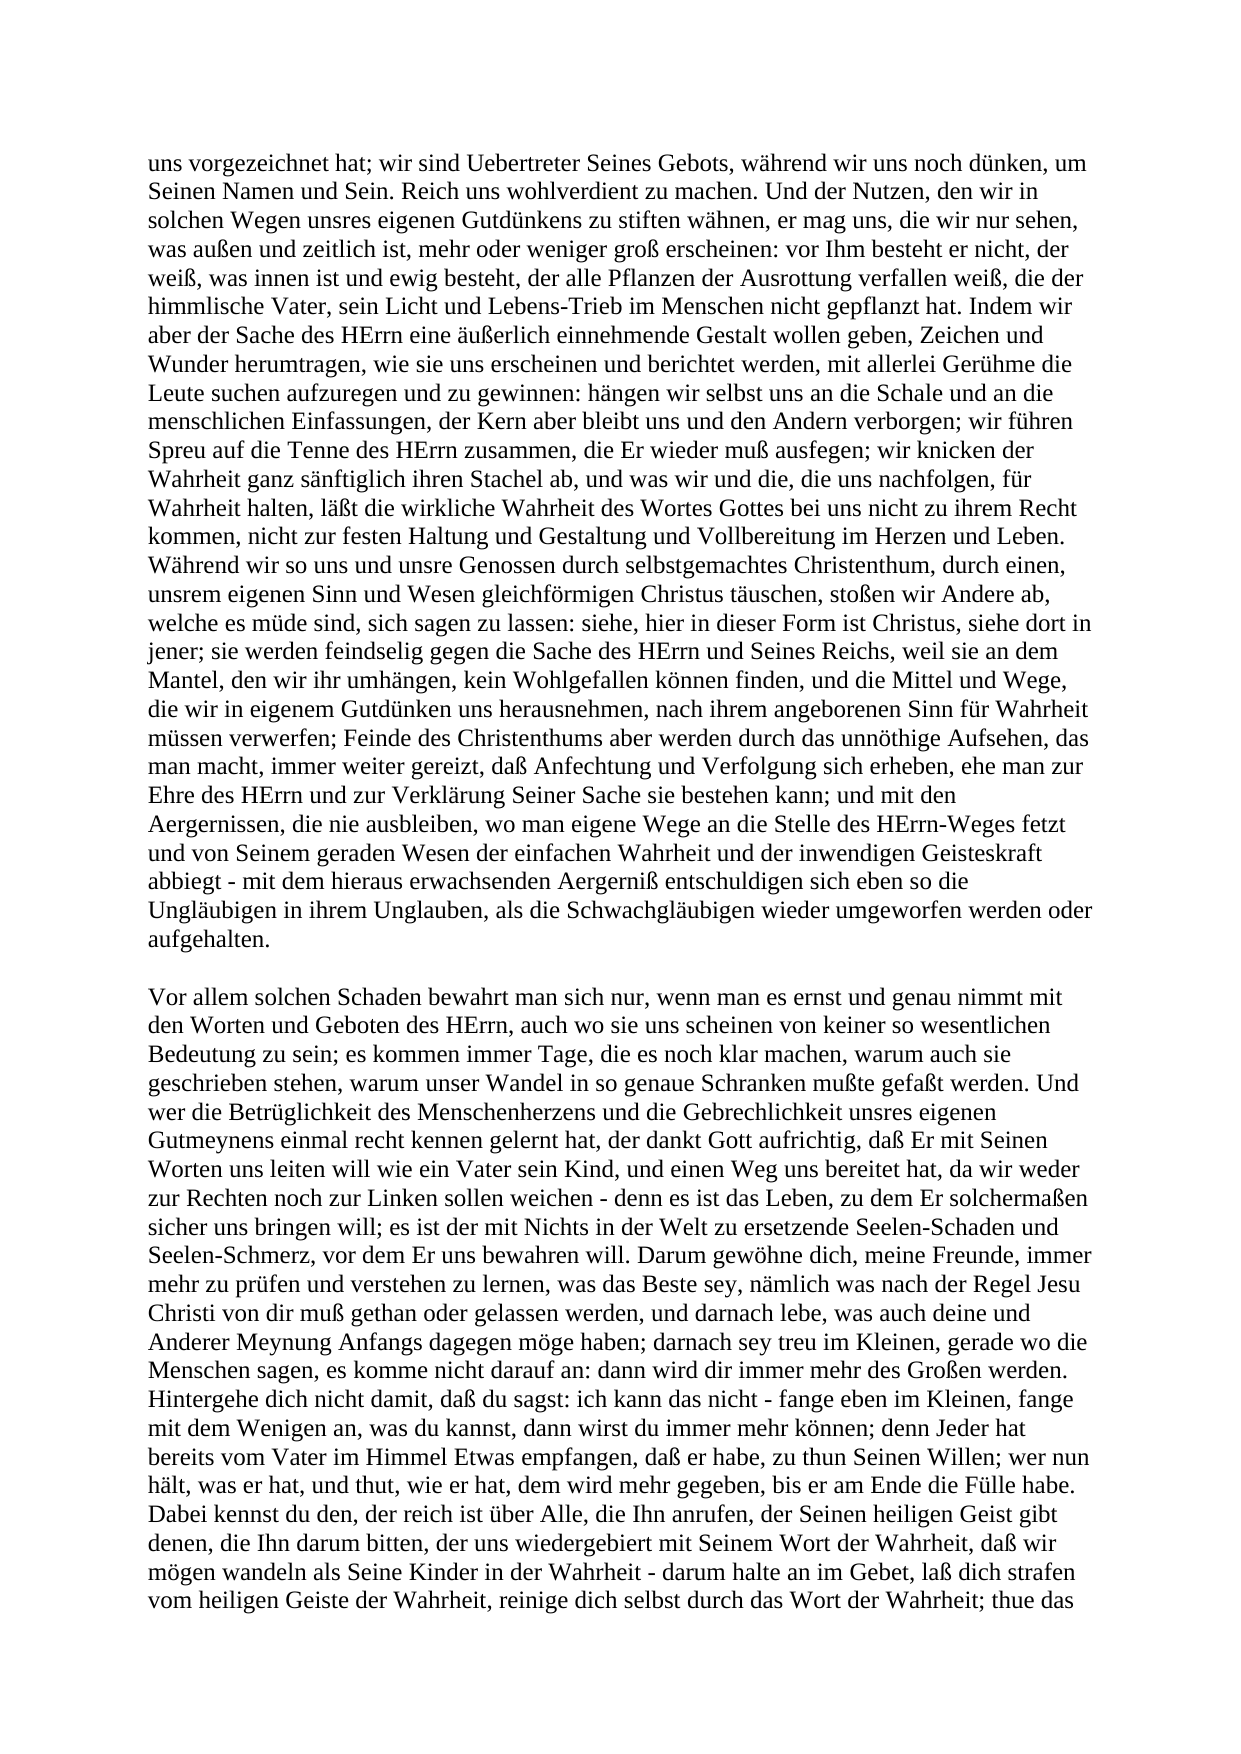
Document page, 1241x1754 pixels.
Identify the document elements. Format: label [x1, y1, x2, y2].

text [148, 148, 1093, 1039]
text [148, 1068, 1093, 1614]
